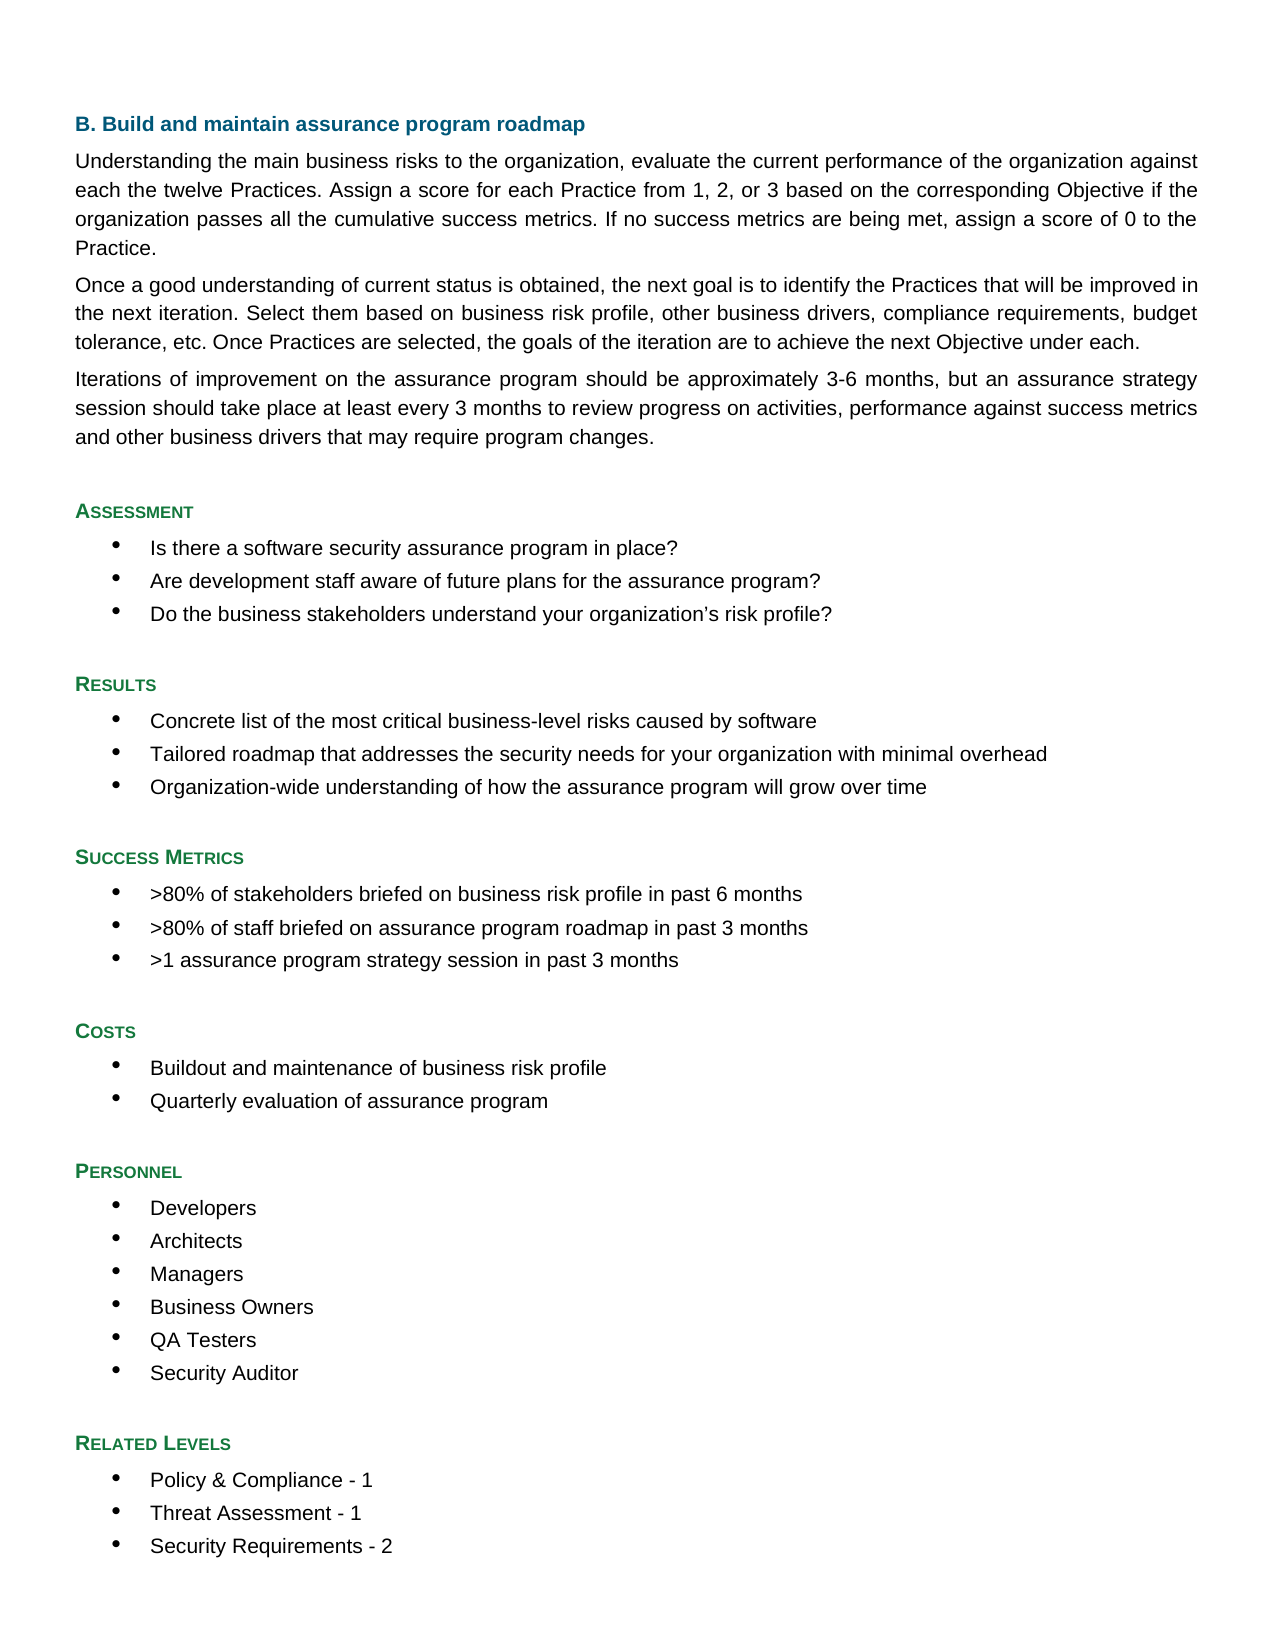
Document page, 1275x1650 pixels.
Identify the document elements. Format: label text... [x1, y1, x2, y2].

subtitle Results [75, 672, 1200, 696]
subtitle B. Build and maintain assurance program roadmap [75, 112, 1200, 136]
list >80% of staff briefed on assurance program roadmap in past 3 months [112, 915, 1200, 939]
text Once a good understanding of current status is obtained, the next goal is to identify the Practices that will be improved in the next iteration. Select them based on business risk profile, other business drivers, compliance requirements, budget tolerance, etc. Once Practices are selected, the goals of the iteration are to achieve the next Objective under each. [75, 272, 1200, 354]
list Threat Assessment - 1 [112, 1501, 1200, 1525]
list Buildout and maintenance of business risk profile [112, 1056, 1200, 1079]
list QA Testers [112, 1328, 1200, 1352]
list Security Requirements - 2 [112, 1534, 1200, 1558]
subtitle Personnel [75, 1159, 1200, 1183]
subtitle Assessment [75, 499, 1200, 523]
subtitle Success Metrics [75, 845, 1200, 869]
list Policy & Compliance - 1 [112, 1468, 1200, 1492]
list Architects [112, 1229, 1200, 1253]
list Developers [112, 1196, 1200, 1220]
list Security Auditor [112, 1361, 1200, 1385]
text Understanding the main business risks to the organization, evaluate the current performance of the organization against each the twelve Practices. Assign a score for each Practice from 1, 2, or 3 based on the corresponding Objective if the organization passes all the cumulative success metrics. If no success metrics are being met, assign a score of 0 to the Practice. [75, 149, 1200, 259]
list Concrete list of the most critical business-level risks caused by software [112, 709, 1200, 733]
list >80% of stakeholders briefed on business risk profile in past 6 months [112, 882, 1200, 906]
text Iterations of improvement on the assurance program should be approximately 3-6 months, but an assurance strategy session should take place at least every 3 months to review progress on activities, performance against success metrics and other business drivers that may require program changes. [75, 367, 1200, 448]
list Is there a software security assurance program in place? [112, 536, 1200, 560]
list Quarterly evaluation of assurance program [112, 1088, 1200, 1113]
list Managers [112, 1262, 1200, 1286]
list Are development staff aware of future plans for the assurance program? [112, 569, 1200, 593]
list Tailored roadmap that addresses the security needs for your organization with minimal overhead [112, 742, 1200, 766]
list Organization-wide understanding of how the assurance program will grow over time [112, 775, 1200, 799]
list >1 assurance program strategy session in past 3 months [112, 948, 1200, 972]
list Business Owners [112, 1295, 1200, 1319]
subtitle Related Levels [75, 1431, 1200, 1455]
list Do the business stakeholders understand your organization’s risk profile? [112, 602, 1200, 626]
subtitle Costs [75, 1018, 1200, 1042]
